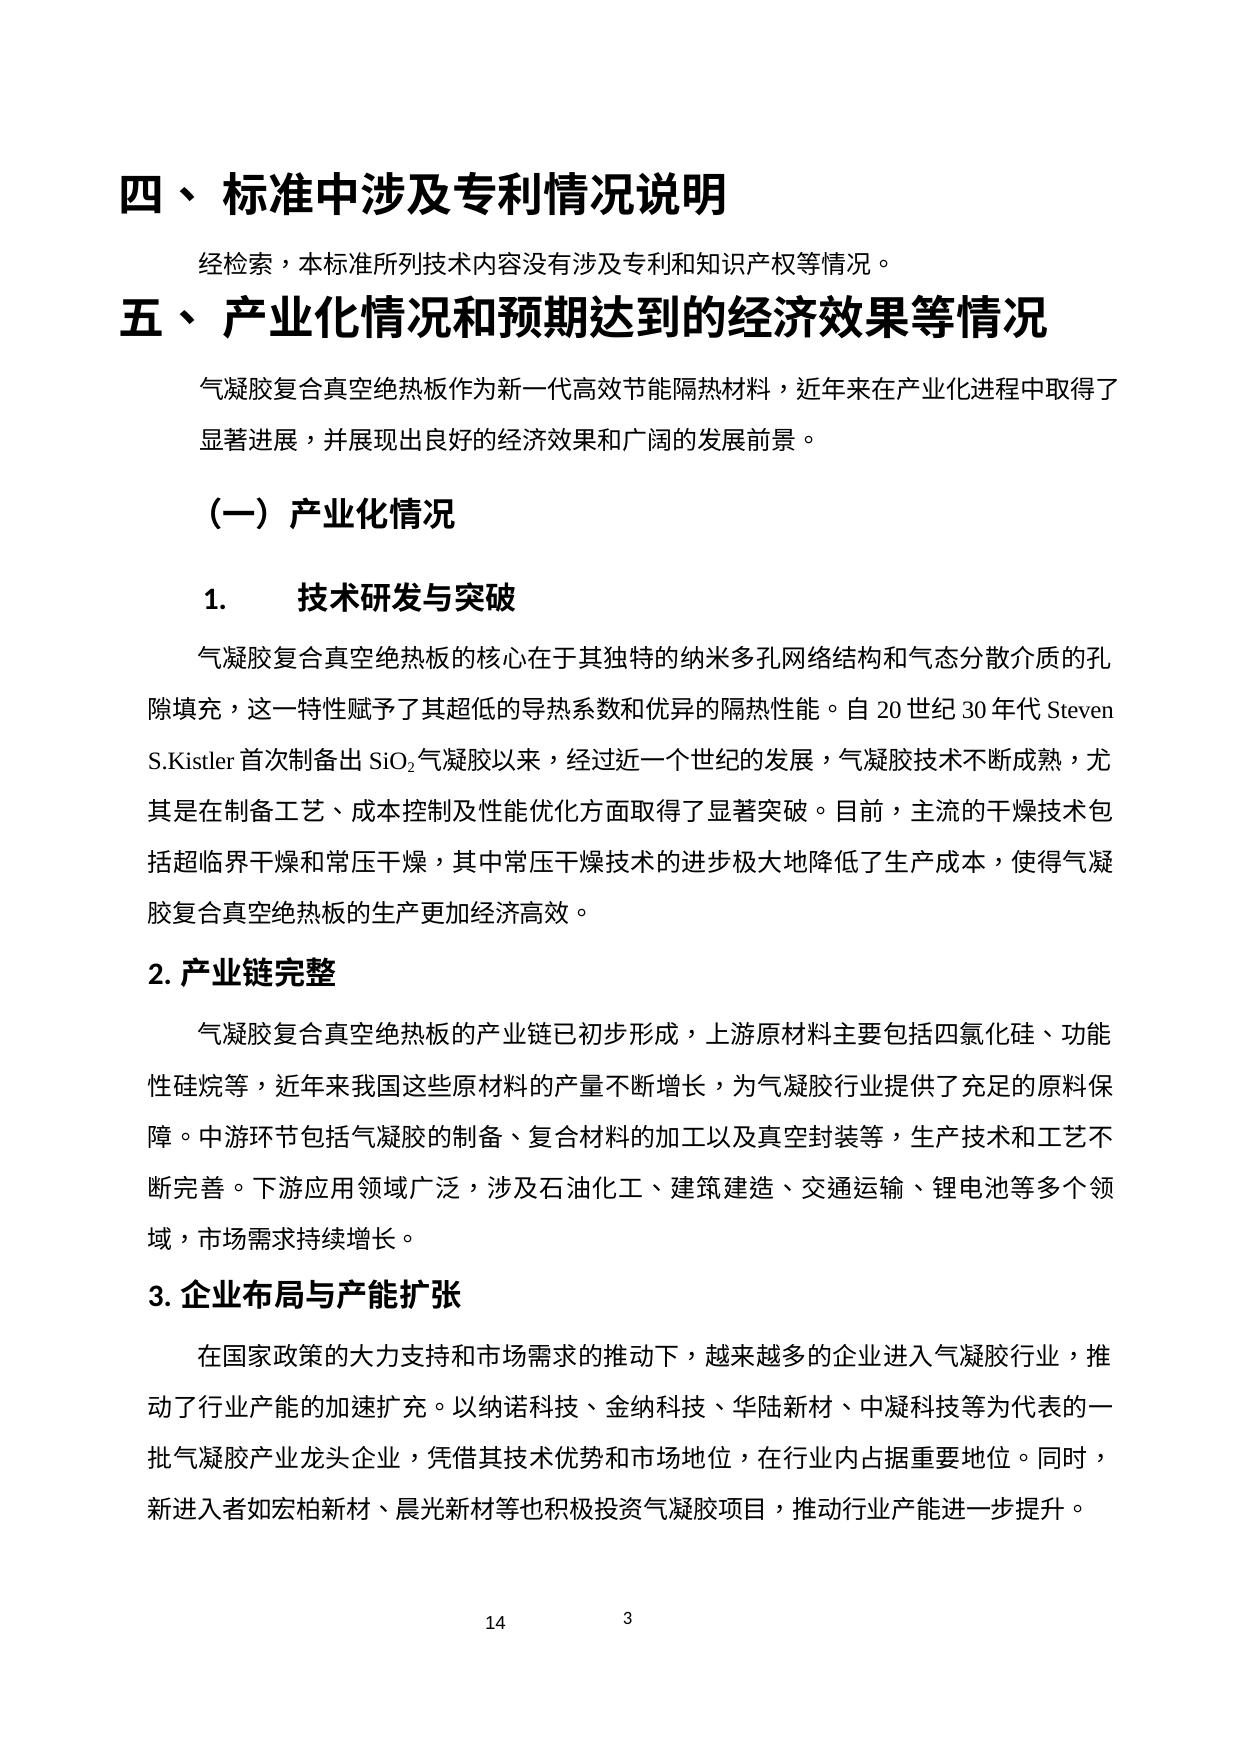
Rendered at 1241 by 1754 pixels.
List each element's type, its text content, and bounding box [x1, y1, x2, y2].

subtitle 产业化情况 [148, 487, 1122, 536]
list 在国家政策的大力支持和市场需求的推动下，越来越多的企业进入气凝胶行业，推动了行业产能的加速扩充。以纳诺科技、金纳科技、华陆新材、中凝科技等为代表的一批气凝胶产业龙头企业，凭借其技术优势和市场地位，在行业内占据重要地位。同时，新进入者如宏柏新材、晨光新材等也积极投资气凝胶项目，推动行业产能进一步提升。 [148, 1338, 1114, 1525]
subtitle 产业化情况和预期达到的经济效果等情况 [118, 285, 1122, 348]
list 气凝胶复合真空绝热板的核心在于其独特的纳米多孔网络结构和气态分散介质的孔隙填充，这一特性赋予了其超低的导热系数和优异的隔热性能。自20世纪30年代Steven S.Kistler首次制备出SiO2气凝胶以来，经过近一个世纪的发展，气凝胶技术不断成熟，尤其是在制备工艺、成本控制及性能优化方面取得了显著突破。目前，主流的干燥技术包括超临界干燥和常压干燥，其中常压干燥技术的进步极大地降低了生产成本，使得气凝胶复合真空绝热板的生产更加经济高效。 [148, 641, 1114, 930]
subtitle 标准中涉及专利情况说明 [118, 163, 1122, 225]
text 经检索，本标准所列技术内容没有涉及专利和知识产权等情况。 [199, 249, 1122, 280]
list 技术研发与突破 [148, 573, 1114, 618]
subtitle 产业链完整 [148, 948, 1122, 993]
list 气凝胶复合真空绝热板的产业链已初步形成，上游原材料主要包括四氯化硅、功能性硅烷等，近年来我国这些原材料的产量不断增长，为气凝胶行业提供了充足的原料保障。中游环节包括气凝胶的制备、复合材料的加工以及真空封装等，生产技术和工艺不断完善。下游应用领域广泛，涉及石油化工、建筑建造、交通运输、锂电池等多个领域，市场需求持续增长。 [148, 1017, 1114, 1255]
subtitle 企业布局与产能扩张 [148, 1273, 1122, 1316]
text 气凝胶复合真空绝热板作为新一代高效节能隔热材料，近年来在产业化进程中取得了显著进展，并展现出良好的经济效果和广阔的发展前景。 [199, 372, 1122, 457]
